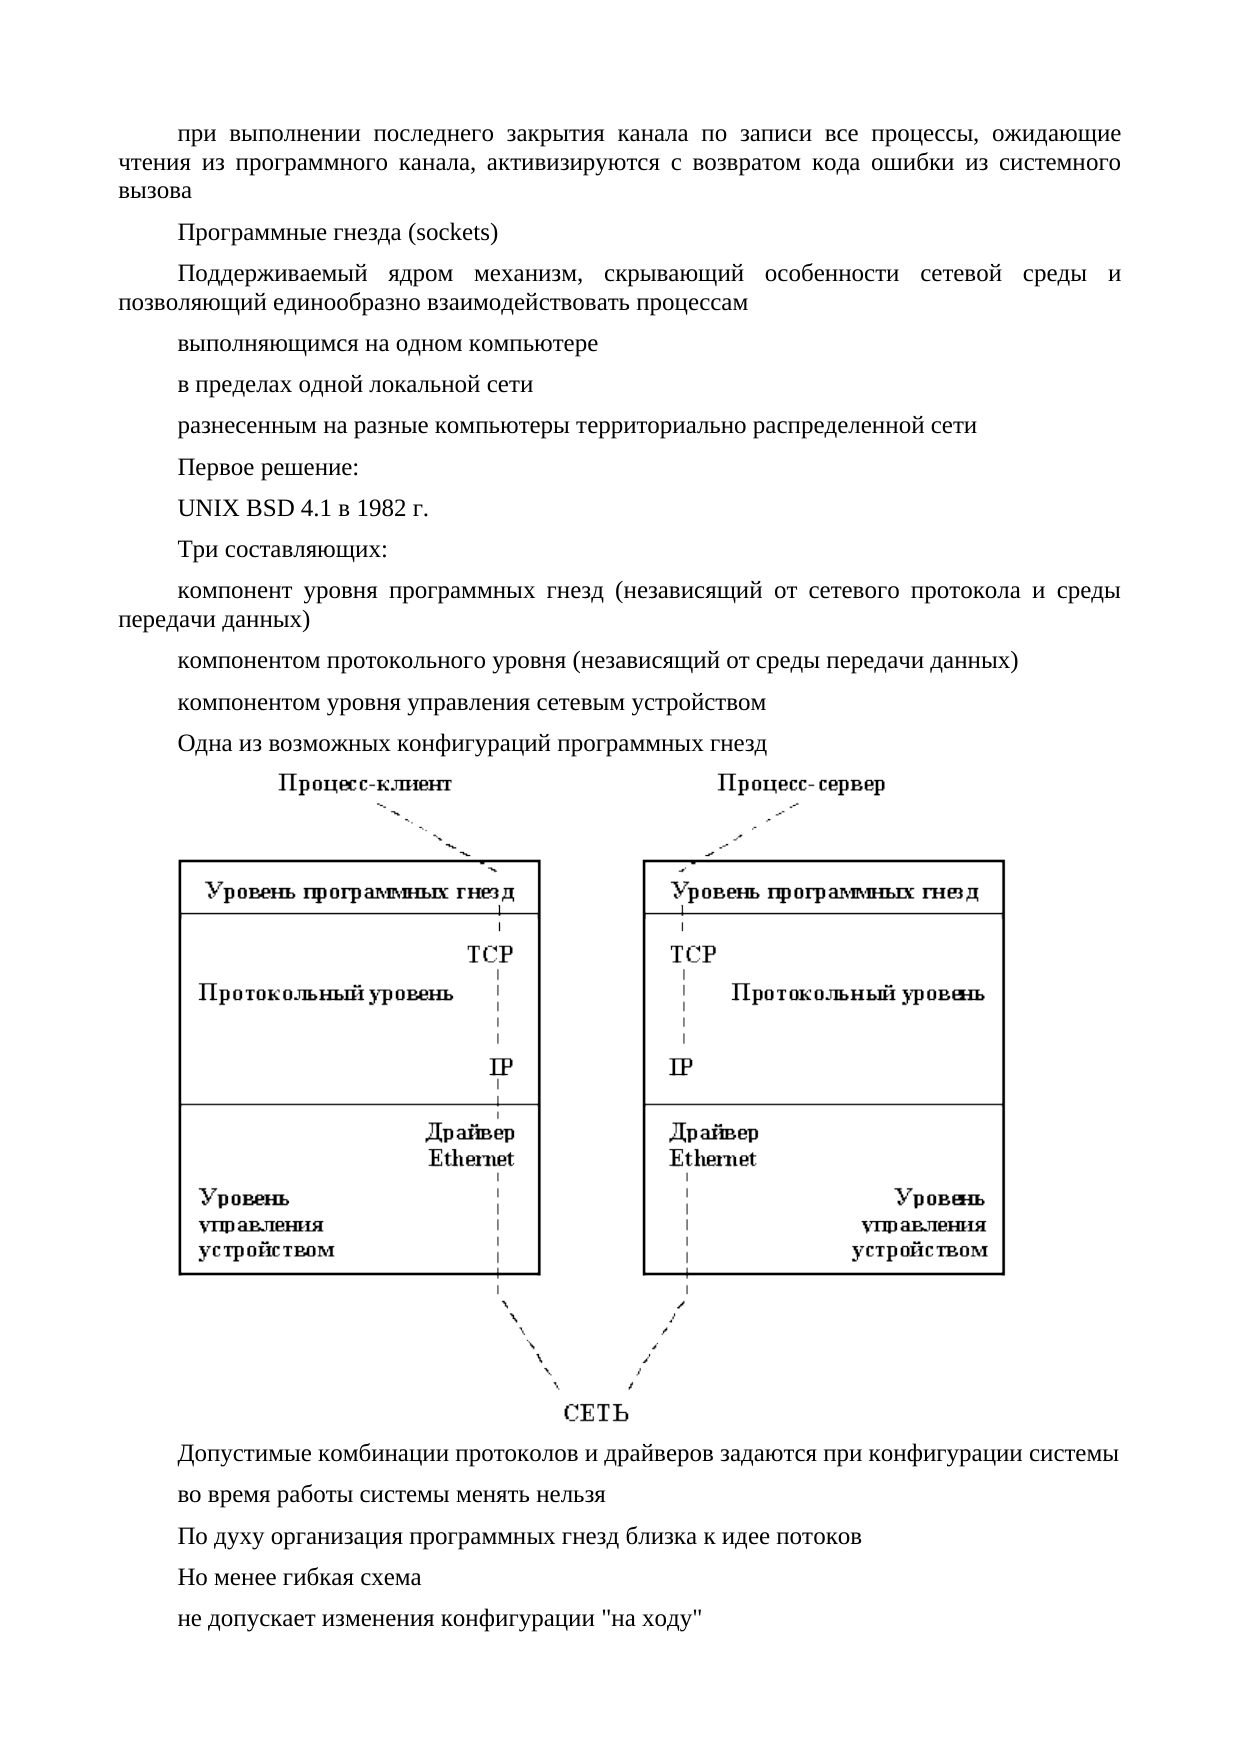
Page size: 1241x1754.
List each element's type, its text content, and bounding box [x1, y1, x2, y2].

text при выполнении последнего закрытия канала по записи все процессы, ожидающие чтения из программного канала, активизируются с возвратом кода ошибки из системного вызова [118, 118, 1122, 204]
text По духу организация программных гнезд близка к идее потоков [118, 1521, 1122, 1549]
text Три составляющих: [118, 534, 1122, 563]
text выполняющимся на одном компьютере [118, 328, 1122, 357]
text во время работы системы менять нельзя [118, 1479, 1122, 1508]
text компонентом уровня управления сетевым устройством [118, 687, 1122, 716]
text Одна из возможных конфигураций программных гнезд [118, 728, 1122, 757]
text Но менее гибкая схема [118, 1562, 1122, 1591]
text Программные гнезда (sockets) [118, 217, 1122, 246]
text разнесенным на разные компьютеры территориально распределенной сети [118, 411, 1122, 439]
picture [177, 769, 1007, 1426]
text UNIX BSD 4.1 в 1982 г. [118, 493, 1122, 522]
text не допускает изменения конфигурации "на ходу" [118, 1603, 1122, 1632]
text Первое решение: [118, 452, 1122, 481]
text в пределах одной локальной сети [118, 369, 1122, 398]
text компонент уровня программных гнезд (независящий от сетевого протокола и среды передачи данных) [118, 576, 1122, 633]
text Допустимые комбинации протоколов и драйверов задаются при конфигурации системы [118, 1438, 1122, 1467]
text Поддерживаемый ядром механизм, скрывающий особенности сетевой среды и позволяющий единообразно взаимодействовать процессам [118, 258, 1122, 316]
text компонентом протокольного уровня (независящий от среды передачи данных) [118, 646, 1122, 674]
